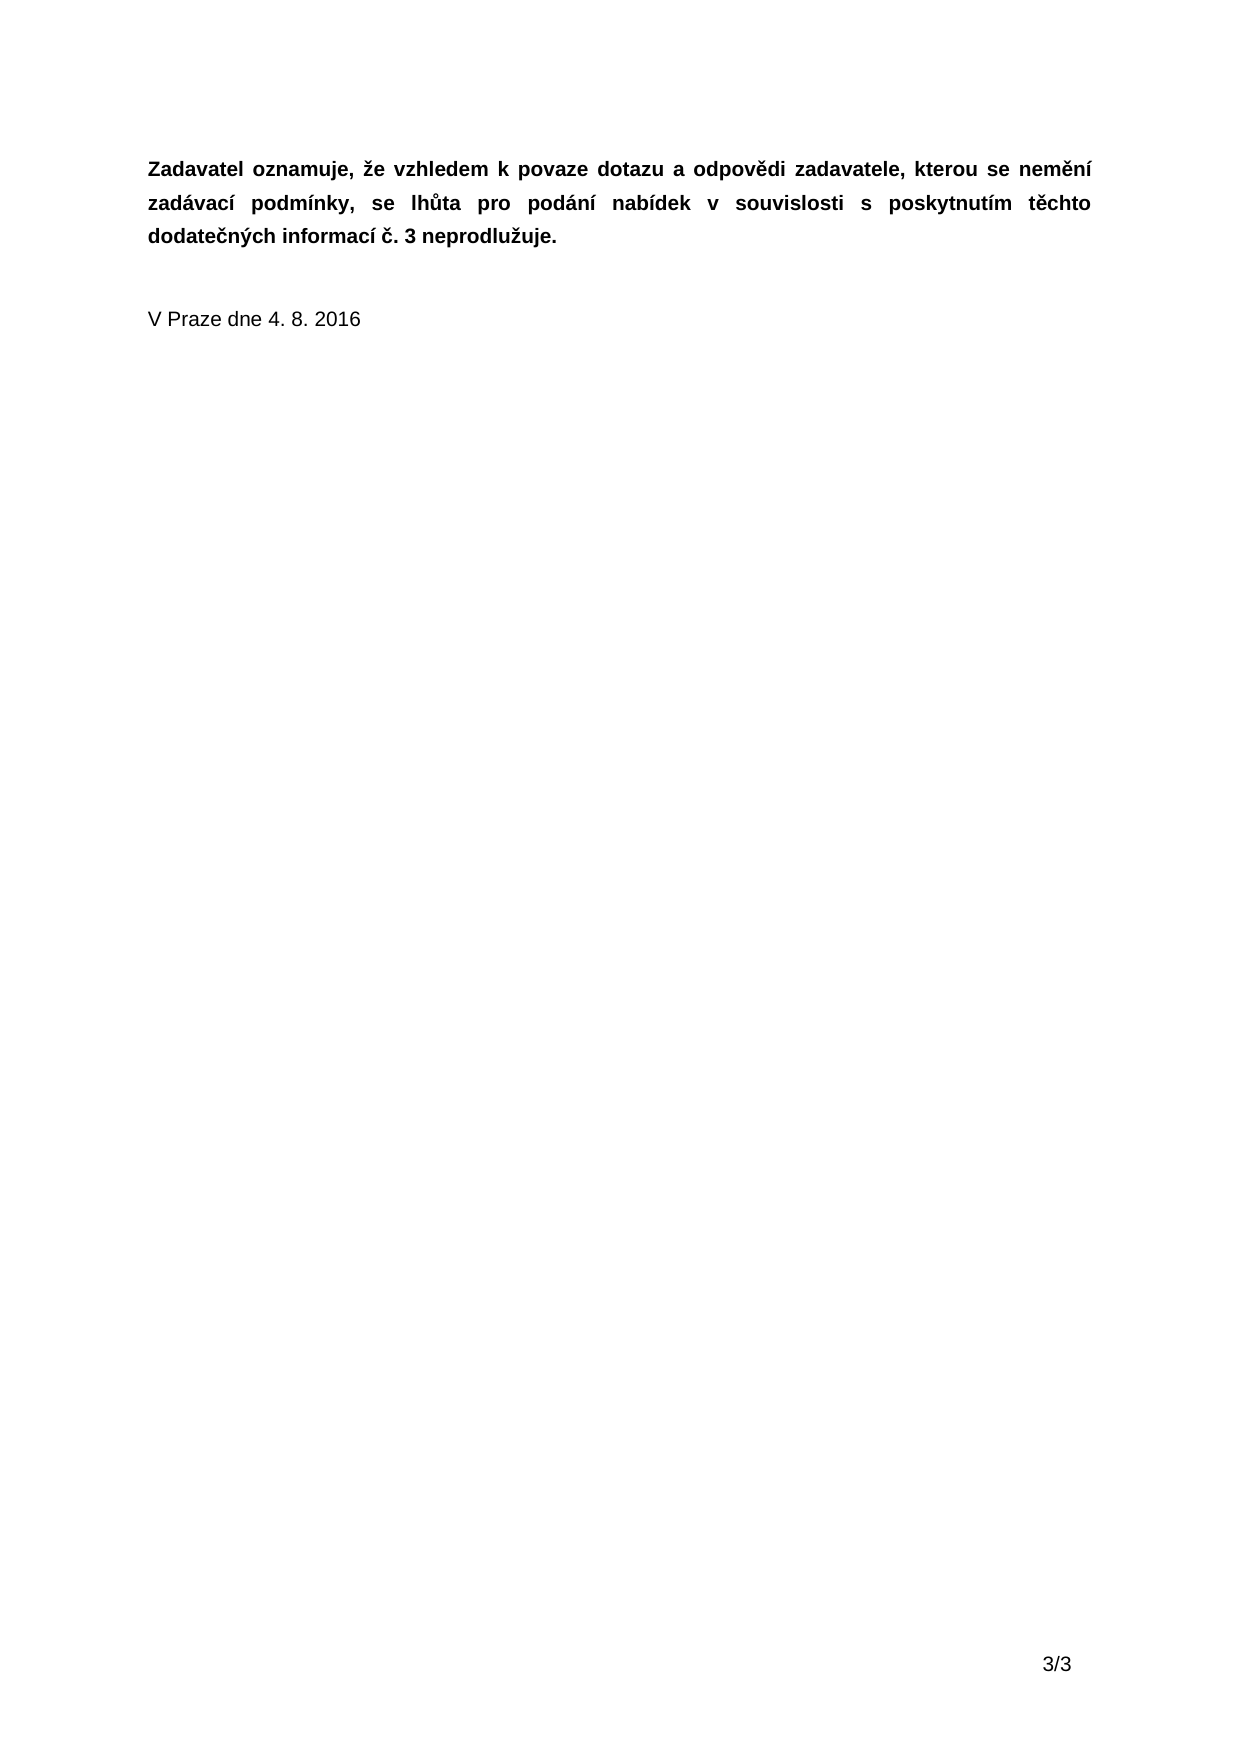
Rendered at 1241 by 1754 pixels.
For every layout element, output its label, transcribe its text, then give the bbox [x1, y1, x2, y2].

text V Praze dne 4. 8. 2016 [148, 302, 1093, 331]
text Zadavatel oznamuje, že vzhledem k povaze dotazu a odpovědi zadavatele, kterou se nemění zadávací podmínky, se lhůta pro podání nabídek v souvislosti s poskytnutím těchto dodatečných informací č. 3 neprodlužuje. [148, 148, 1093, 248]
